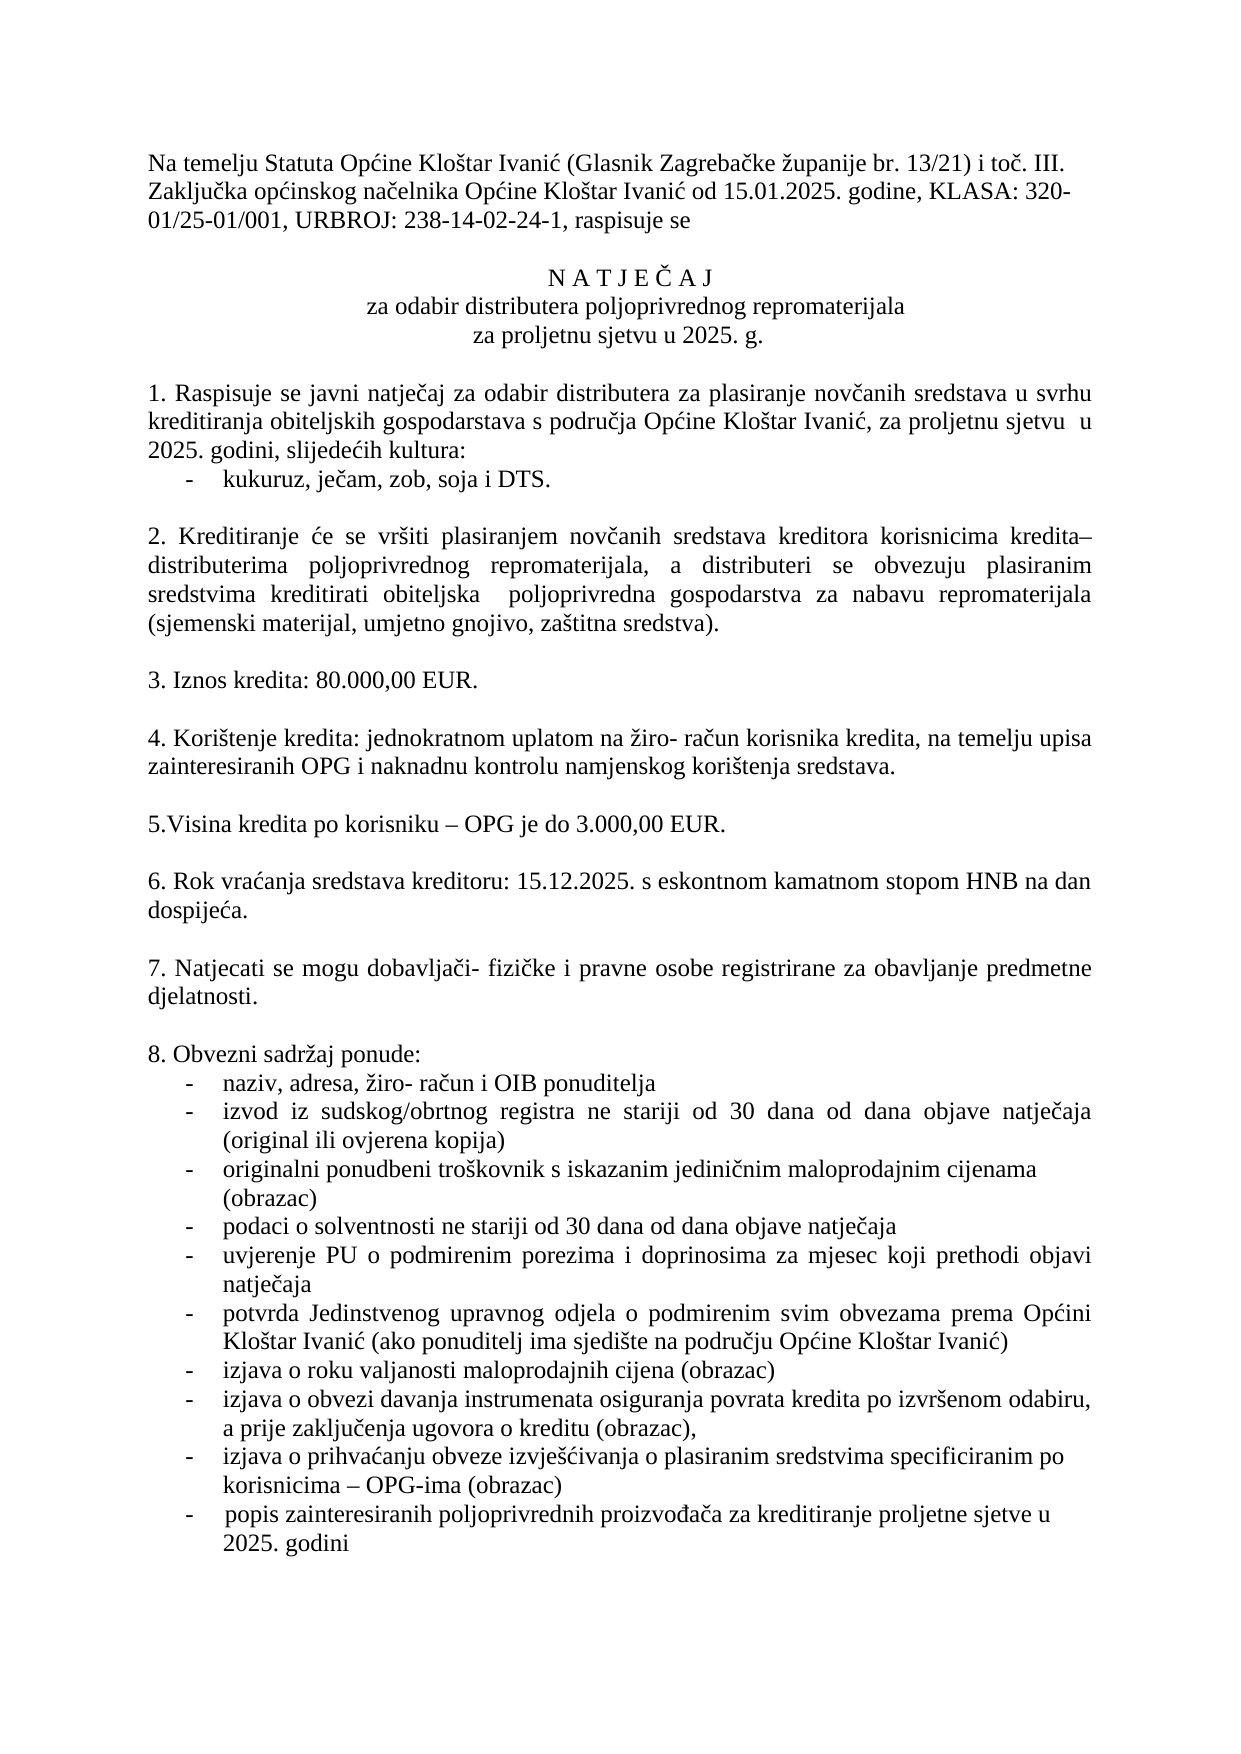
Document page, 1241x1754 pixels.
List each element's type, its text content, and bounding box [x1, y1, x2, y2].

text (obrazac) [223, 1183, 1093, 1211]
text a prije zaključenja ugovora o kreditu (obrazac), [185, 1413, 1093, 1441]
list uvjerenje PU o podmirenim porezima i doprinosima za mjesec koji prethodi objavi natječaja [185, 1240, 1093, 1298]
text 2025. godini [148, 1528, 1093, 1556]
text 5.Visina kredita po korisniku – OPG je do 3.000,00 EUR. [148, 809, 1093, 838]
text 3. Iznos kredita: 80.000,00 EUR. [148, 665, 1093, 694]
list izjava o roku valjanosti maloprodajnih cijena (obrazac) [185, 1355, 1093, 1384]
list kukuruz, ječam, zob, soja i DTS. [185, 464, 1093, 493]
text N A T J E Č A J [148, 263, 1093, 291]
list podaci o solventnosti ne stariji od 30 dana od dana objave natječaja [185, 1211, 1093, 1240]
text 6. Rok vraćanja sredstava kreditoru: 15.12.2025. s eskontnom kamatnom stopom HNB na dan dospijeća. [148, 866, 1093, 924]
text 1. Raspisuje se javni natječaj za odabir distributera za plasiranje novčanih sredstava u svrhu kreditiranja obiteljskih gospodarstava s područja Općine Kloštar Ivanić, za proljetnu sjetvu u 2025. godini, slijedećih kultura: [148, 378, 1093, 464]
text za odabir distributera poljoprivrednog repromaterijala [148, 291, 1093, 320]
text 8. Obvezni sadržaj ponude: [148, 1039, 1093, 1068]
list originalni ponudbeni troškovnik s iskazanim jediničnim maloprodajnim cijenama [185, 1154, 1093, 1183]
list izvod iz sudskog/obrtnog registra ne stariji od 30 dana od dana objave natječaja (original ili ovjerena kopija) [185, 1096, 1093, 1154]
text Na temelju Statuta Općine Kloštar Ivanić (Glasnik Zagrebačke županije br. 13/21) i toč. III. Zaključka općinskog načelnika Općine Kloštar Ivanić od 15.01.2025. godine, KLASA: 320-01/25-01/001, URBROJ: 238-14-02-24-1, raspisuje se [148, 148, 1093, 234]
list izjava o prihvaćanju obveze izvješćivanja o plasiranim sredstvima specificiranim po [185, 1441, 1093, 1470]
text 7. Natjecati se mogu dobavljači- fizičke i pravne osobe registrirane za obavljanje predmetne djelatnosti. [148, 953, 1093, 1010]
text 4. Korištenje kredita: jednokratnom uplatom na žiro- račun korisnika kredita, na temelju upisa zainteresiranih OPG i naknadnu kontrolu namjenskog korištenja sredstava. [148, 723, 1093, 780]
list naziv, adresa, žiro- račun i OIB ponuditelja [185, 1068, 1093, 1096]
list izjava o obvezi davanja instrumenata osiguranja povrata kredita po izvršenom odabiru, [185, 1384, 1093, 1413]
list potvrda Jedinstvenog upravnog odjela o podmirenim svim obvezama prema Općini Kloštar Ivanić (ako ponuditelj ima sjedište na području Općine Kloštar Ivanić) [185, 1298, 1093, 1355]
text korisnicima – OPG-ima (obrazac) [148, 1470, 1093, 1499]
text za proljetnu sjetvu u 2025. g. [148, 320, 1093, 349]
text 2. Kreditiranje će se vršiti plasiranjem novčanih sredstava kreditora korisnicima kredita– distributerima poljoprivrednog repromaterijala, a distributeri se obvezuju plasiranim sredstvima kreditirati obiteljska poljoprivredna gospodarstva za nabavu repromaterijala (sjemenski materijal, umjetno gnojivo, zaštitna sredstva). [148, 521, 1093, 636]
text - popis zainteresiranih poljoprivrednih proizvođača za kreditiranje proljetne sjetve u [148, 1499, 1093, 1528]
